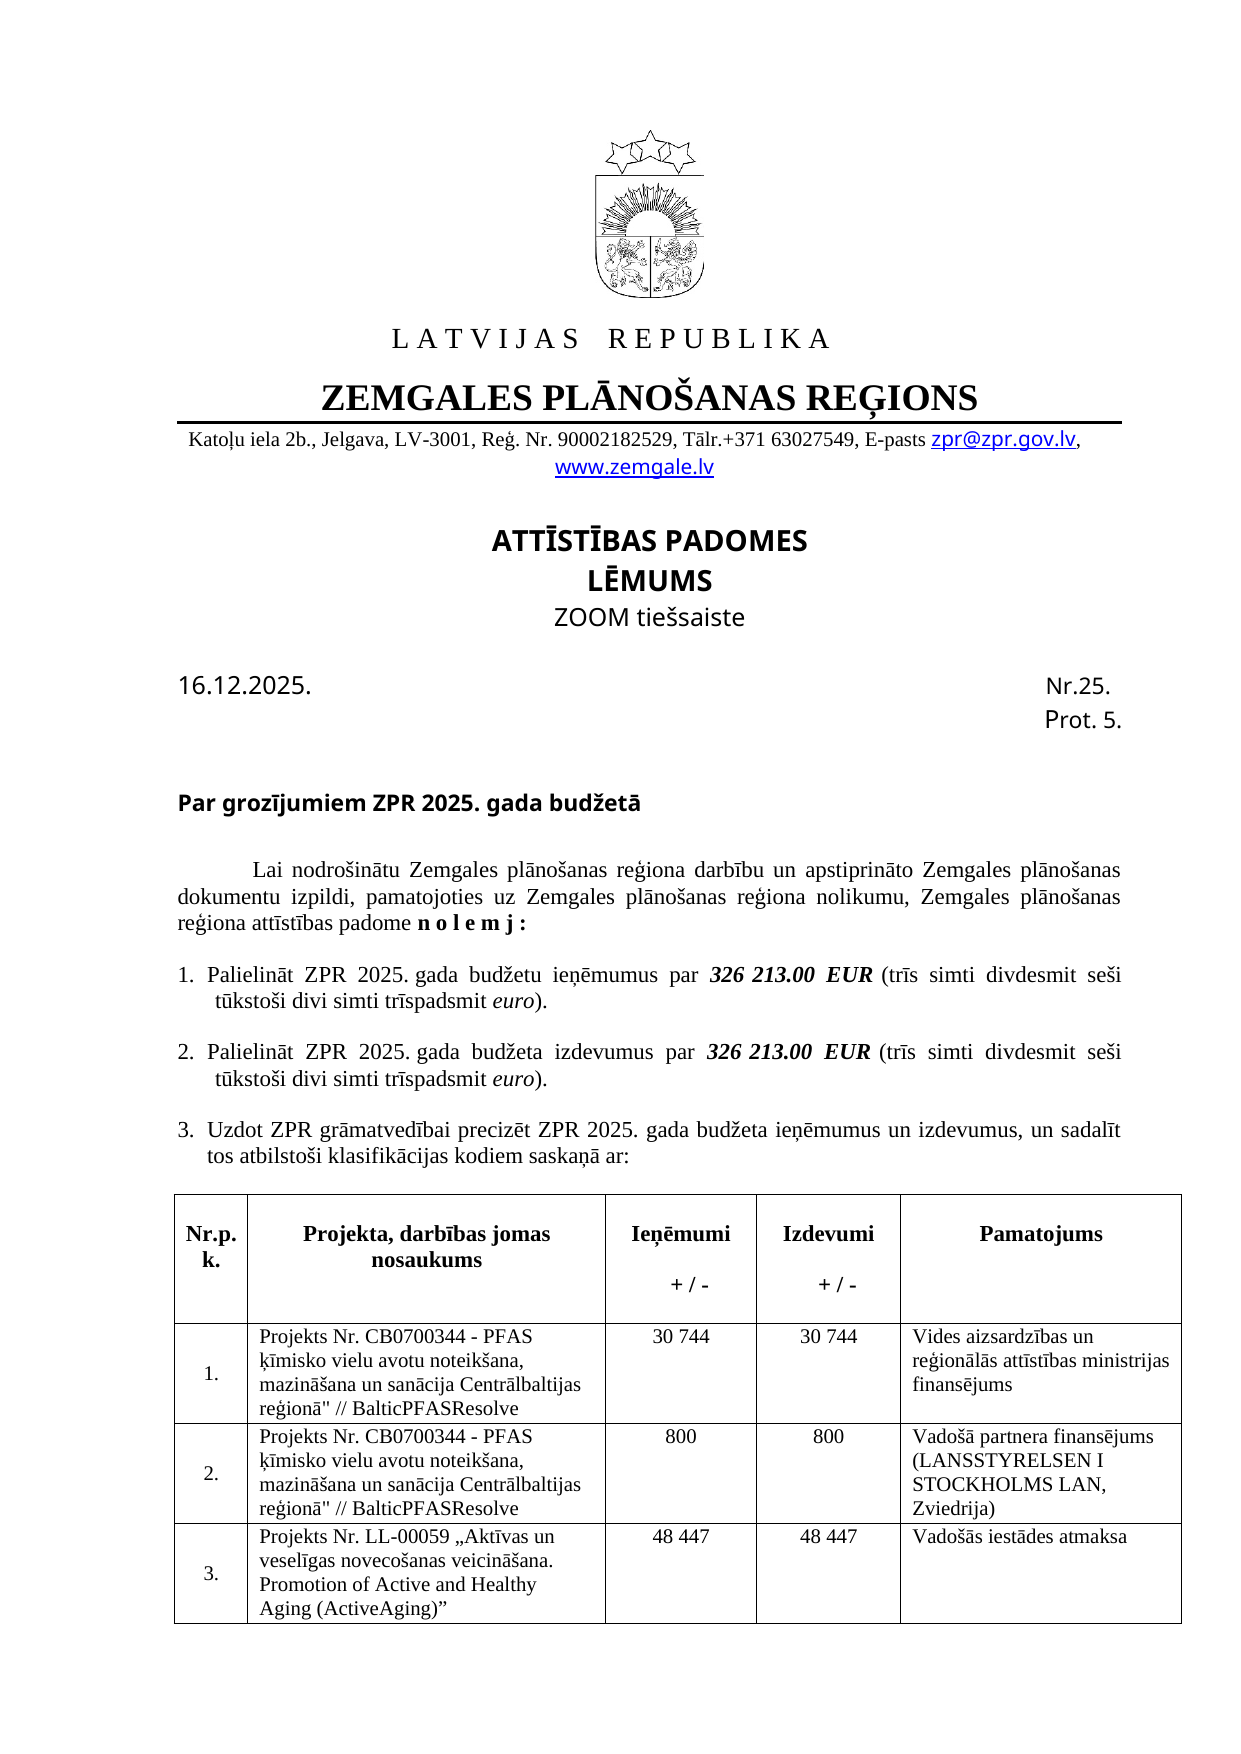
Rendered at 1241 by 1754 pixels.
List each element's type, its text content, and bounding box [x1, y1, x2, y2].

table_header Pamatojums [901, 1195, 1181, 1322]
text LĒMUMS [177, 560, 1122, 600]
list Palielināt ZPR 2025. gada budžeta izdevumus par 326 213.00 EUR (trīs simti divdesmit seši tūkstoši divi simti trīspadsmit euro). [177, 1038, 1122, 1091]
table_header Projekta, darbības jomas nosaukums [248, 1195, 605, 1322]
text 16.12.2025. Nr.25. [177, 668, 1122, 702]
table_header Nr.p.k. [175, 1195, 247, 1322]
table_cell Projekts Nr. CB0700344 - PFAS ķīmisko vielu avotu noteikšana, mazināšana un sanācija Centrālbaltijas reģionā" // BalticPFASResolve [248, 1324, 605, 1423]
table_cell 1. [175, 1324, 247, 1423]
table_cell 800 [757, 1424, 900, 1523]
text ATTĪSTĪBAS PADOMES [177, 520, 1122, 560]
table_header Ieņēmumi + / - [606, 1195, 756, 1322]
table_cell Vadošā partnera finansējums (LANSSTYRELSEN I STOCKHOLMS LAN, Zviedrija) [901, 1424, 1181, 1523]
subtitle Lai nodrošinātu Zemgales plānošanas reģiona darbību un apstiprināto Zemgales plānošanas dokumentu izpildi, pamatojoties uz Zemgales plānošanas reģiona nolikumu, Zemgales plānošanas reģiona attīstības padome n o l e m j : [177, 857, 1122, 936]
text Par grozījumiem ZPR 2025. gada budžetā [177, 787, 1122, 818]
table_cell 48 447 [757, 1524, 900, 1623]
table_cell Vides aizsardzības un reģionālās attīstības ministrijas finansējums [901, 1324, 1181, 1423]
text ZOOM tiešsaiste [177, 600, 1122, 634]
table_cell 3. [175, 1524, 247, 1623]
table_cell 30 744 [606, 1324, 756, 1423]
table_cell 30 744 [757, 1324, 900, 1423]
text ZEMGALES PLĀNOŠANAS REĢIONS [177, 375, 1122, 421]
table_cell Projekts Nr. LL-00059 „Aktīvas un veselīgas novecošanas veicināšana. Promotion of Active and Healthy Aging (ActiveAging)” [248, 1524, 605, 1623]
text L A T V I J A S R E P U B L I K A [177, 322, 1044, 355]
table_cell 48 447 [606, 1524, 756, 1623]
text Prot. 5. [177, 702, 1122, 736]
picture [595, 130, 704, 298]
list Palielināt ZPR 2025. gada budžetu ieņēmumus par 326 213.00 EUR (trīs simti divdesmit seši tūkstoši divi simti trīspadsmit euro). [177, 961, 1122, 1013]
table_cell 2. [175, 1424, 247, 1523]
table_cell Projekts Nr. CB0700344 - PFAS ķīmisko vielu avotu noteikšana, mazināšana un sanācija Centrālbaltijas reģionā" // BalticPFASResolve [248, 1424, 605, 1523]
table_cell 800 [606, 1424, 756, 1523]
table_header Izdevumi + / - [757, 1195, 900, 1322]
text Katoļu iela 2b., Jelgava, LV-3001, Reģ. Nr. 90002182529, Tālr.+371 63027549, E-pasts zpr@zpr.gov.lv, www.zemgale.lv [177, 424, 1091, 481]
list Uzdot ZPR grāmatvedībai precizēt ZPR 2025. gada budžeta ieņēmumus un izdevumus, un sadalīt tos atbilstoši klasifikācijas kodiem saskaņā ar: [177, 1116, 1122, 1169]
table_cell Vadošās iestādes atmaksa [901, 1524, 1181, 1623]
